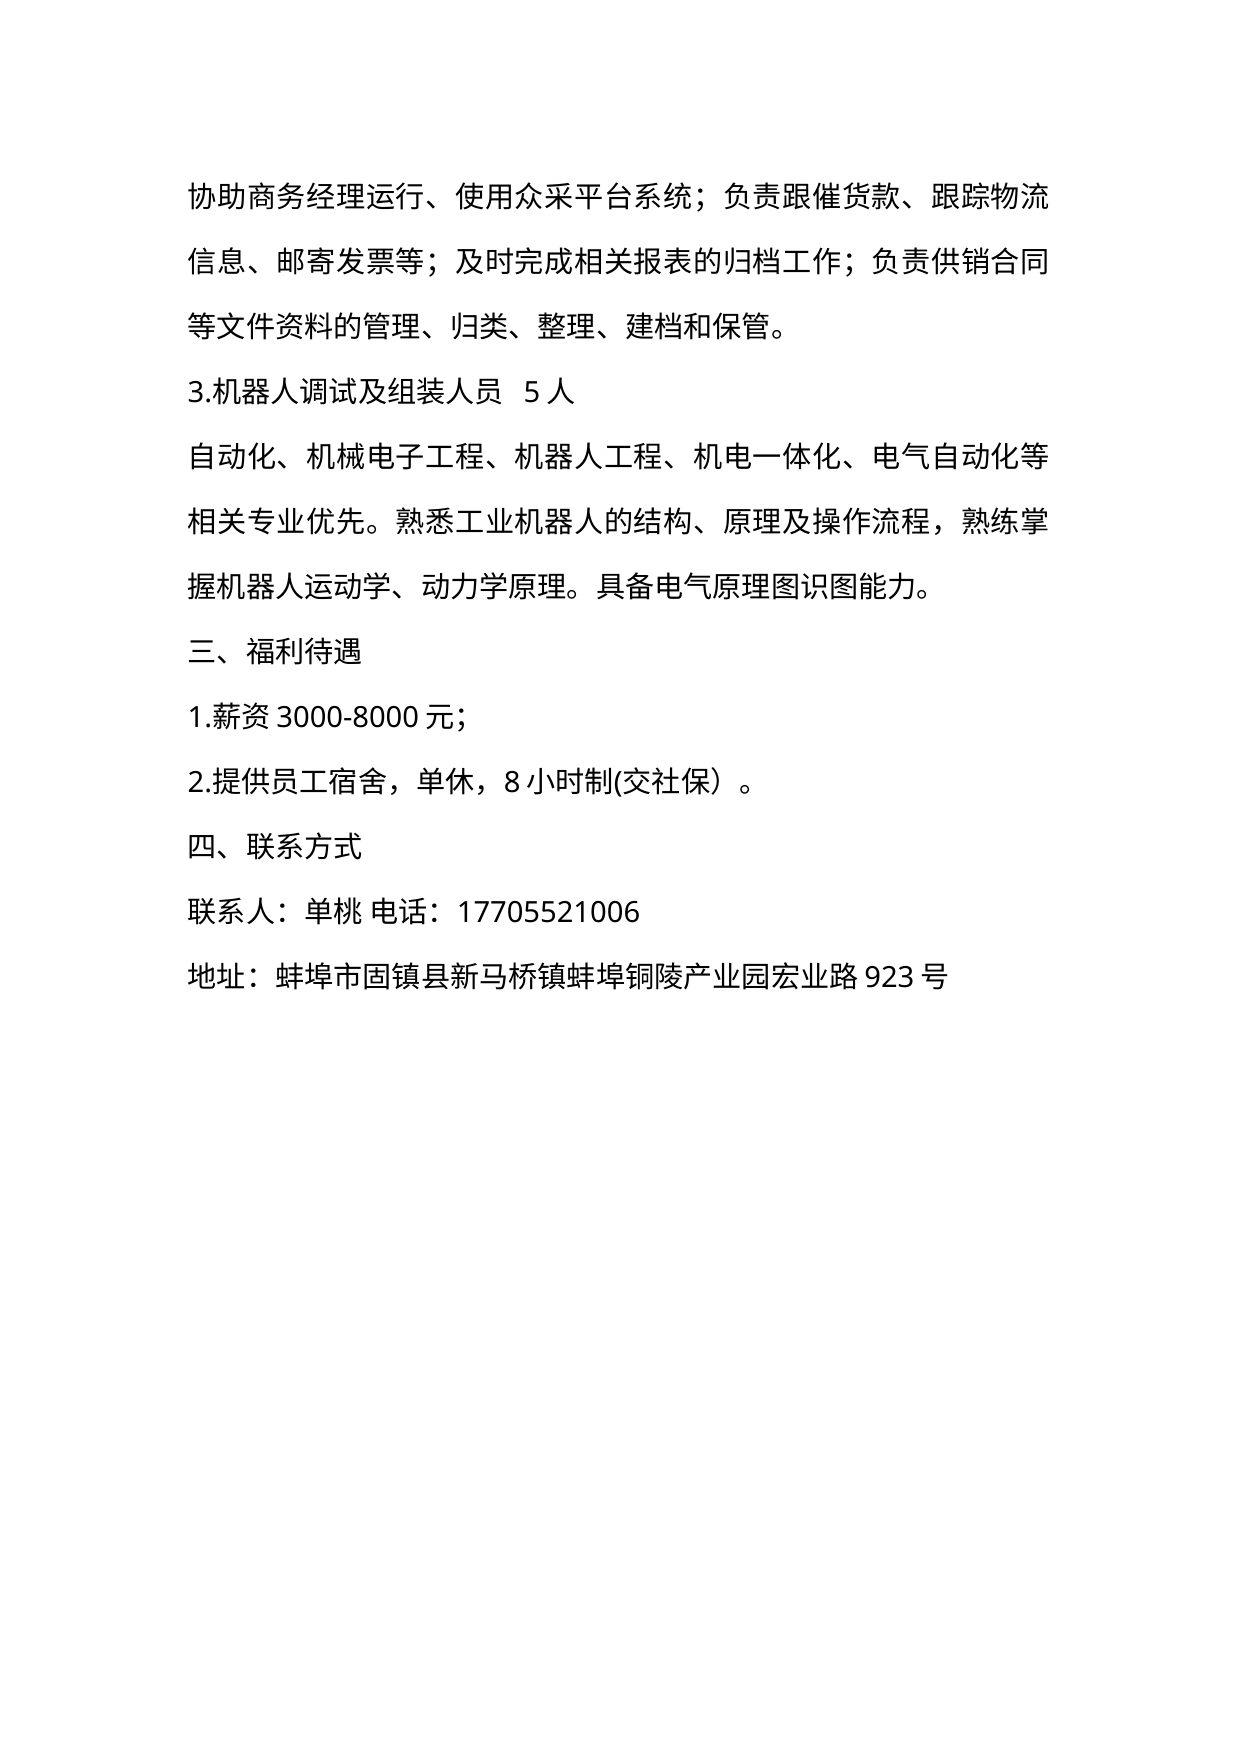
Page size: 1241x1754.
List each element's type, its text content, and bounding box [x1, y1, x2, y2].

list 1.薪资3000-8000元； [187, 682, 1053, 747]
list 协助商务经理运行、使用众采平台系统；负责跟催货款、跟踪物流信息、邮寄发票等；及时完成相关报表的归档工作；负责供销合同等文件资料的管理、归类、整理、建档和保管。 [187, 162, 1053, 357]
list 自动化、机械电子工程、机器人工程、机电一体化、电气自动化等相关专业优先。熟悉工业机器人的结构、原理及操作流程，熟练掌握机器人运动学、动力学原理。具备电气原理图识图能力。 [187, 422, 1053, 617]
list 联系人：单桃 电话：17705521006 [187, 877, 1053, 942]
text 四、联系方式 [187, 812, 1053, 877]
text 三、福利待遇 [187, 617, 1053, 682]
list 地址：蚌埠市固镇县新马桥镇蚌埠铜陵产业园宏业路923号 [187, 942, 1053, 1007]
list 3.机器人调试及组装人员 5人 [187, 357, 1053, 422]
list 2.提供员工宿舍，单休，8小时制(交社保）。 [187, 747, 1053, 812]
